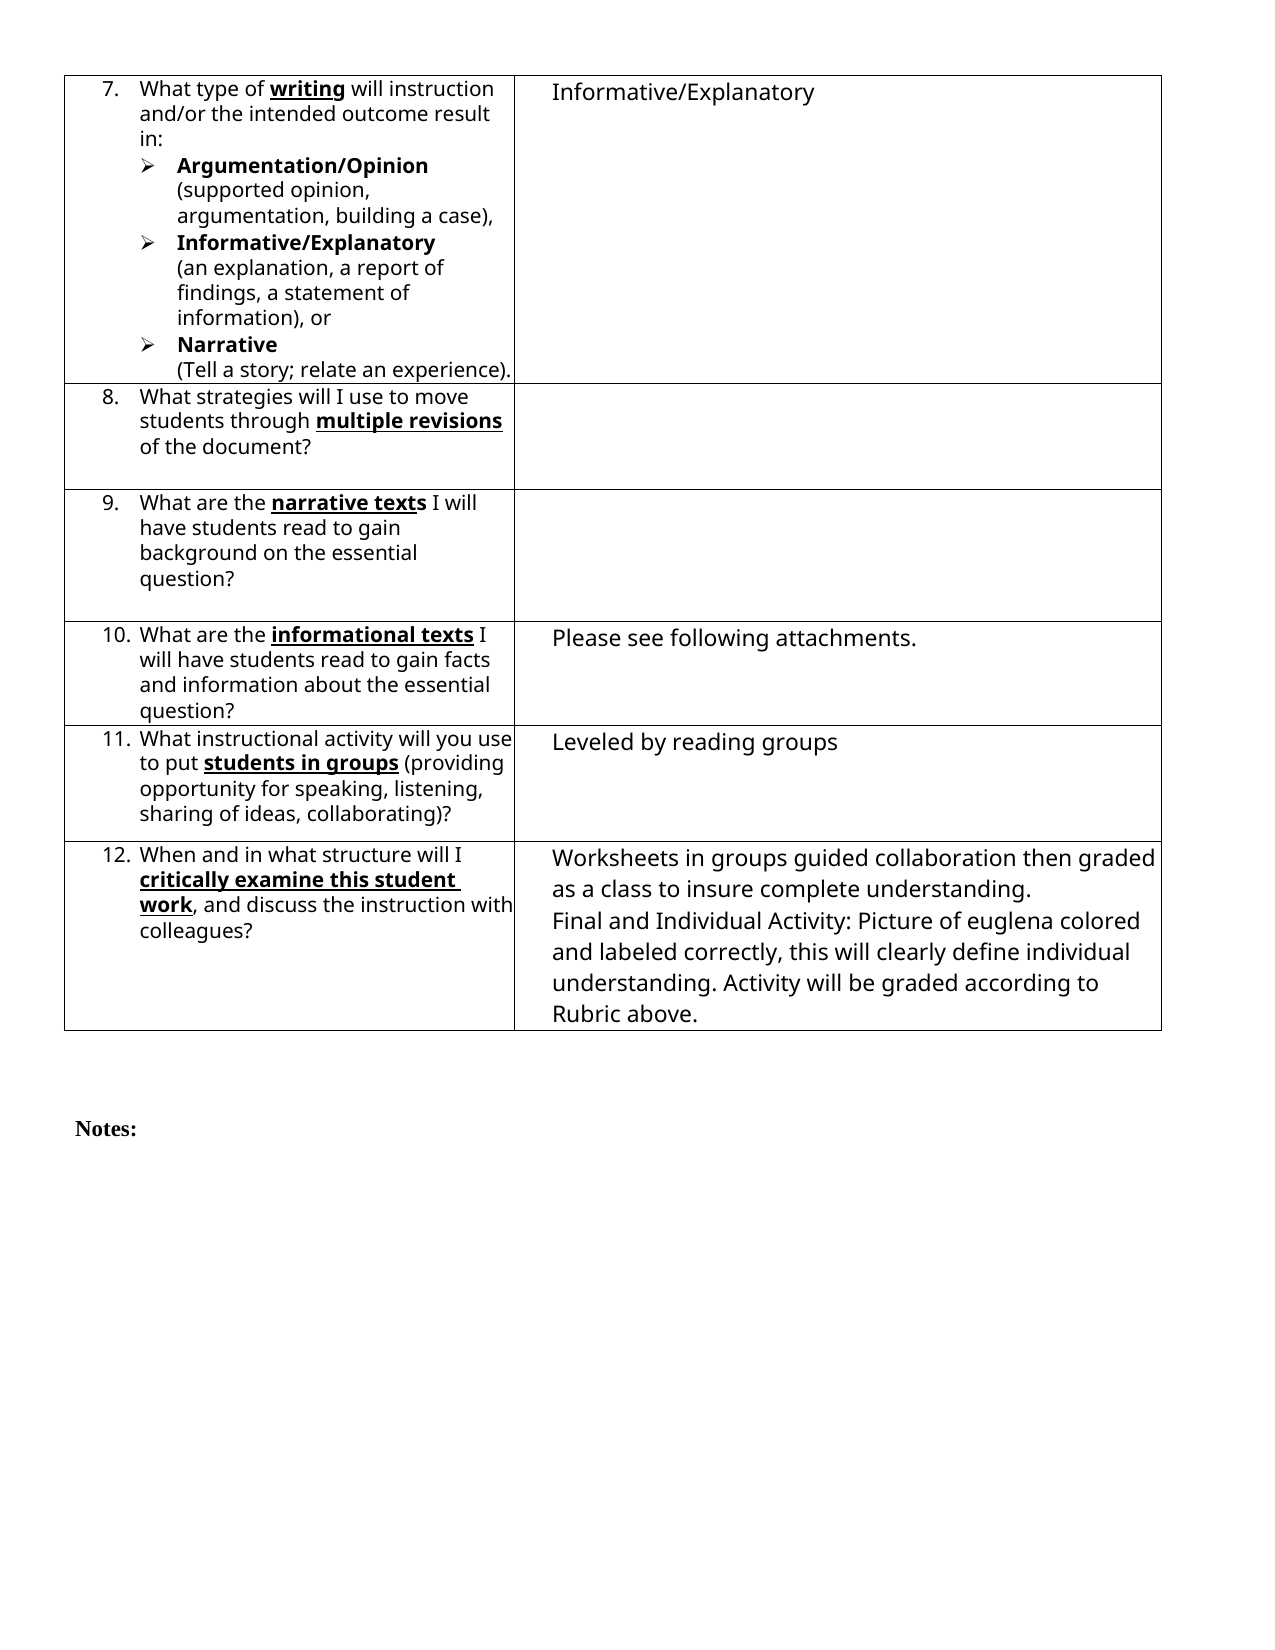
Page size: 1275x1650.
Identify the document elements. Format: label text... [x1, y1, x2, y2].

table_cell Please see following attachments. [515, 622, 1161, 724]
table_cell What are the informational texts I will have students read to gain facts and information about the essential question? [65, 622, 514, 724]
table_cell What strategies will I use to move students through multiple revisions of the document? [65, 384, 514, 489]
table_cell [515, 384, 1161, 489]
table_cell What are the narrative texts I will have students read to gain background on the essential question? [65, 490, 514, 621]
table_cell What type of writing will instruction and/or the intended outcome result in: Argumentation/Opinion (supported opinion, argumentation, building a case), Informative/Explanatory (an explanation, a report of findings, a statement of information), or Narrative (Tell a story; relate an experience). [65, 76, 514, 383]
table_cell Worksheets in groups guided collaboration then graded as a class to insure complete understanding. Final and Individual Activity: Picture of euglena colored and labeled correctly, this will clearly define individual understanding. Activity will be graded according to Rubric above. [515, 842, 1161, 1030]
table_cell What instructional activity will you use to put students in groups (providing opportunity for speaking, listening, sharing of ideas, collaborating)? [65, 726, 514, 841]
table_cell Leveled by reading groups [515, 726, 1161, 841]
text Notes: [75, 1115, 1200, 1141]
table_cell Informative/Explanatory [515, 76, 1161, 383]
table_cell When and in what structure will I critically examine this student work, and discuss the instruction with colleagues? [65, 842, 514, 1030]
table_cell [515, 490, 1161, 621]
